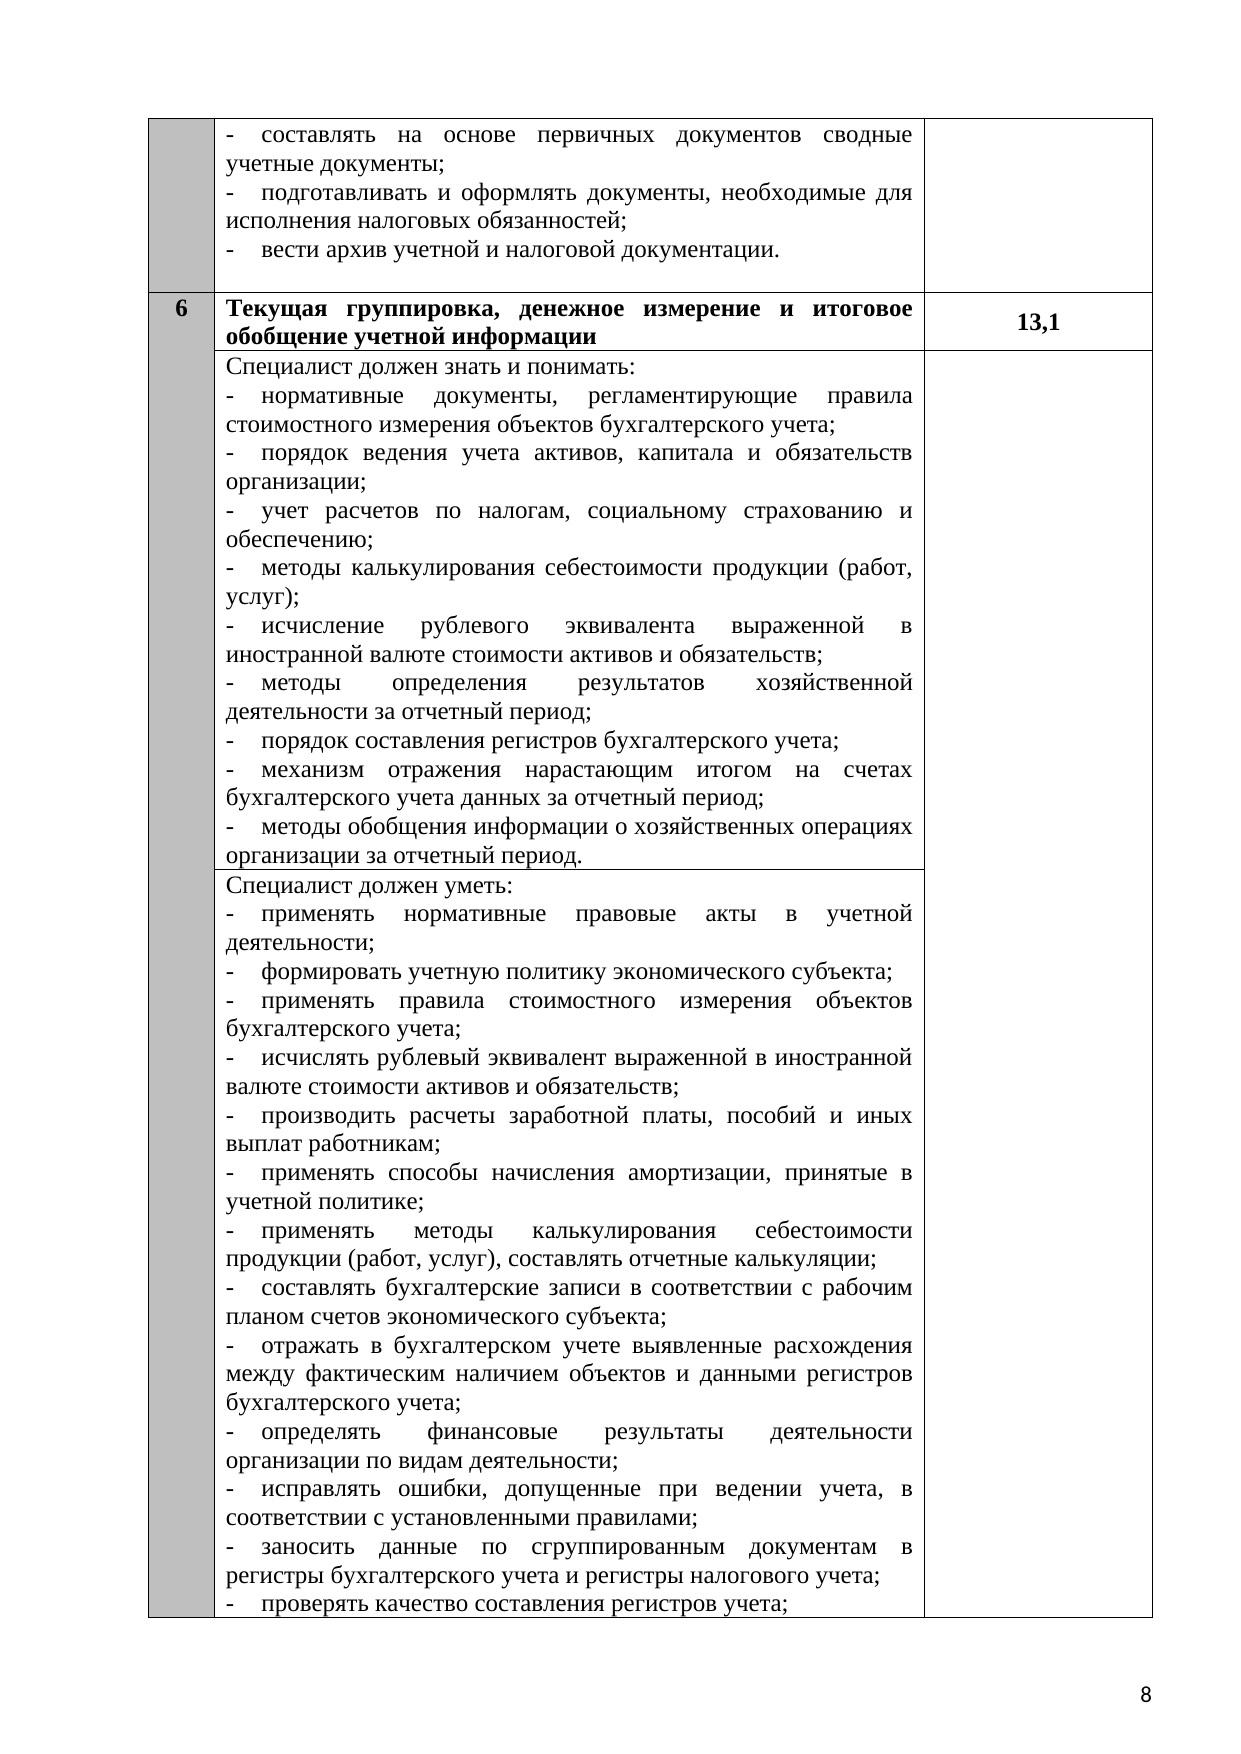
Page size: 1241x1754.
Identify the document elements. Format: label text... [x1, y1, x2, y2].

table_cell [215, 119, 924, 292]
table_cell Специалист должен знать и понимать: нормативные документы, регламентирующие правила стоимостного измерения объектов бухгалтерского учета; порядок ведения учета активов, капитала и обязательств организации; учет расчетов по налогам, социальному страхованию и обеспечению; методы калькулирования себестоимости продукции (работ, услуг); исчисление рублевого эквивалента выраженной в иностранной валюте стоимости активов и обязательств; методы определения результатов хозяйственной деятельности за отчетный период; порядок составления регистров бухгалтерского учета; механизм отражения нарастающим итогом на счетах бухгалтерского учета данных за отчетный период; методы обобщения информации о хозяйственных операциях организации за отчетный период. [215, 351, 924, 869]
table_cell 13,1 [925, 293, 1152, 350]
table_cell Текущая группировка, денежное измерение и итоговое обобщение учетной информации [215, 293, 924, 350]
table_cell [215, 870, 924, 1617]
table_cell 6 [149, 293, 214, 1617]
table_cell [925, 351, 1152, 1617]
